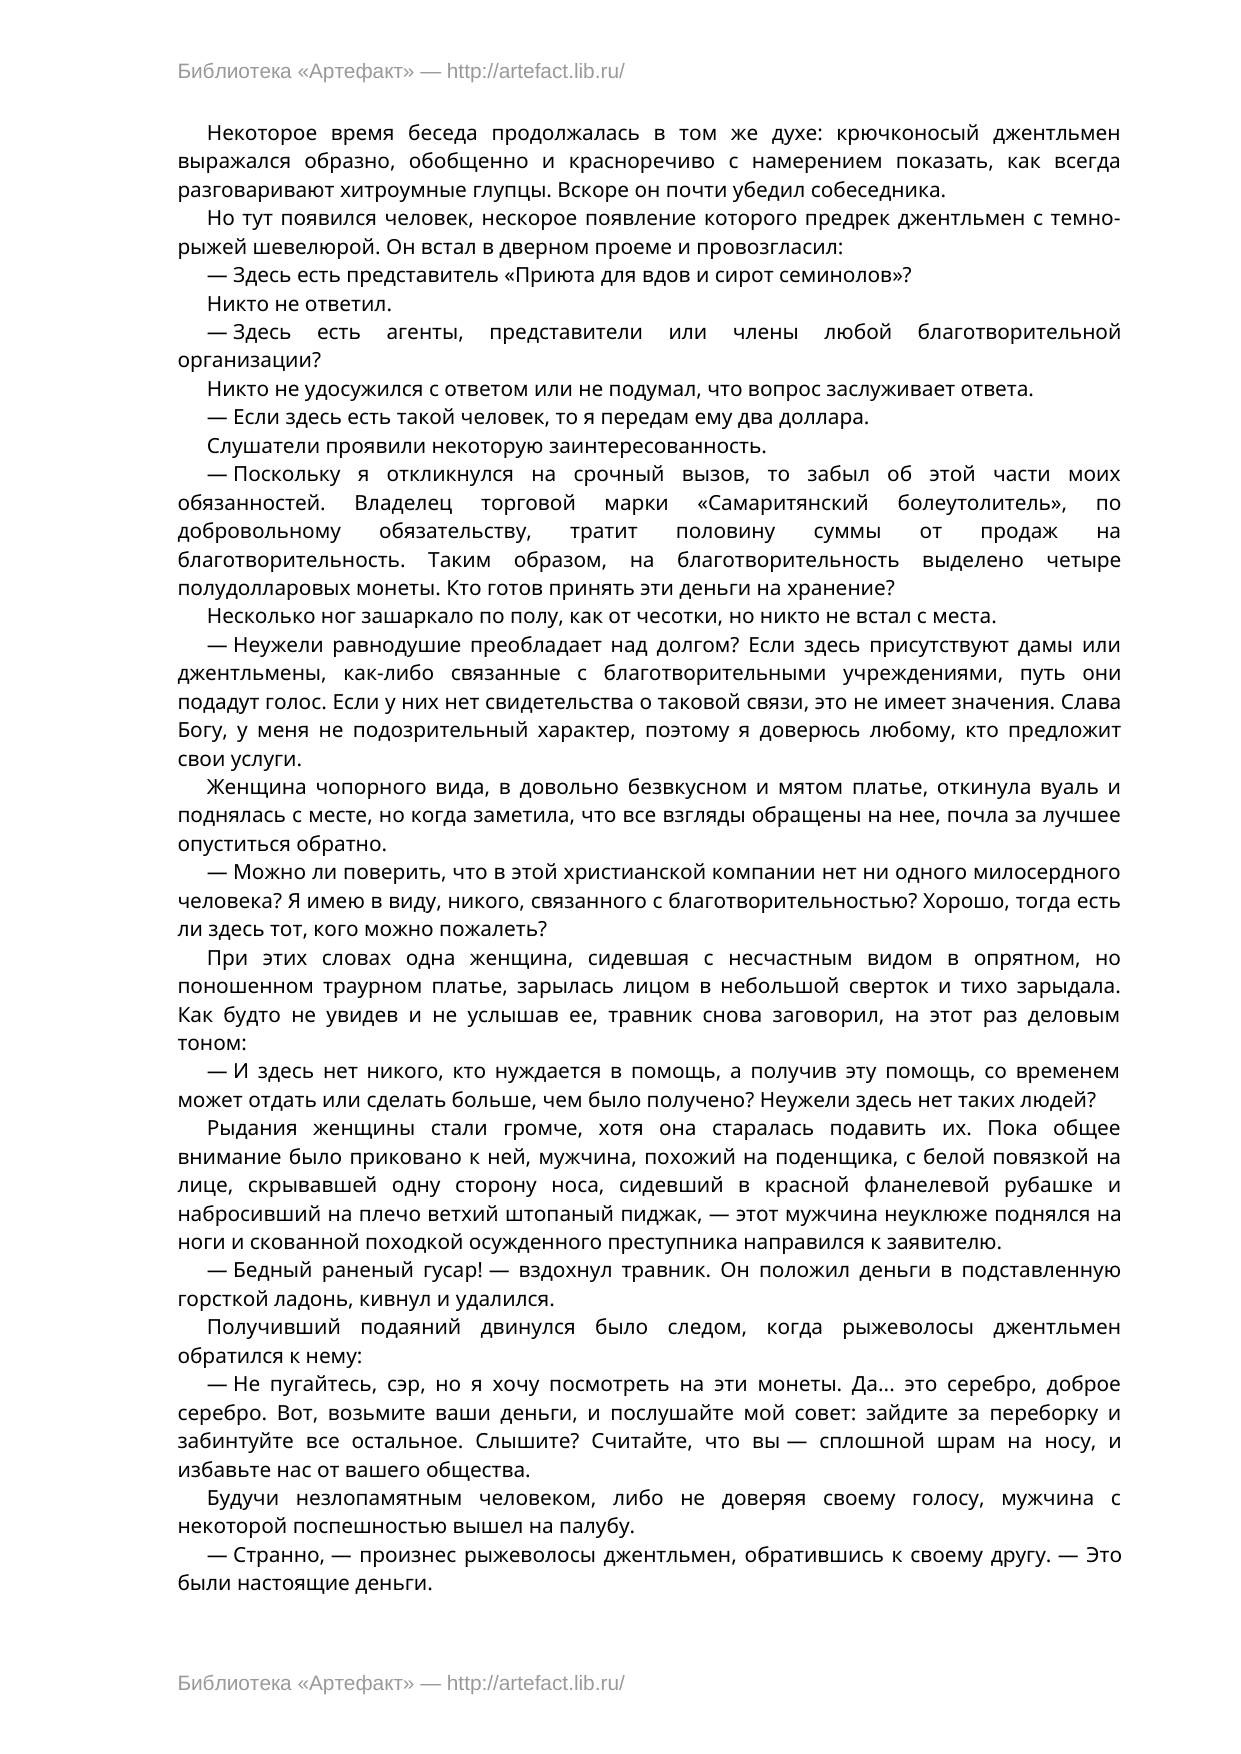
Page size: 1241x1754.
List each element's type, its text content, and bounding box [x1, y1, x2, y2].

text Никто не ответил. [177, 289, 1122, 317]
text Но тут появился человек, нескорое появление которого предрек джентльмен с темно-рыжей шевелюрой. Он встал в дверном проеме и провозгласил: [177, 203, 1122, 260]
text — Здесь есть представитель «Приюта для вдов и сирот семинолов»? [177, 260, 1122, 289]
text — Поскольку я откликнулся на срочный вызов, то забыл об этой части моих обязанностей. Владелец торговой марки «Самаритянский болеутолитель», по добровольному обязательству, тратит половину суммы от продаж на благотворительность. Таким образом, на благотворительность выделено четыре полудолларовых монеты. Кто готов принять эти деньги на хранение? [177, 459, 1122, 602]
text — Не пугайтесь, сэр, но я хочу посмотреть на эти монеты. Да... это серебро, доброе серебро. Вот, возьмите ваши деньги, и послушайте мой совет: зайдите за переборку и забинтуйте все остальное. Слышите? Считайте, что вы — сплошной шрам на носу, и избавьте нас от вашего общества. [177, 1369, 1122, 1483]
text Некоторое время беседа продолжалась в том же духе: крючконосый джентльмен выражался образно, обобщенно и красноречиво с намерением показать, как всегда разговаривают хитроумные глупцы. Вскоре он почти убедил собеседника. [177, 118, 1122, 203]
text Женщина чопорного вида, в довольно безвкусном и мятом платье, откинула вуаль и поднялась с месте, но когда заметила, что все взгляды обращены на нее, почла за лучшее опуститься обратно. [177, 772, 1122, 857]
text Получивший подаяний двинулся было следом, когда рыжеволосы джентльмен обратился к нему: [177, 1312, 1122, 1369]
text — Здесь есть агенты, представители или члены любой благотворительной организации? [177, 317, 1122, 374]
text Рыдания женщины стали громче, хотя она старалась подавить их. Пока общее внимание было приковано к ней, мужчина, похожий на поденщика, с белой повязкой на лице, скрывавшей одну сторону носа, сидевший в красной фланелевой рубашке и набросивший на плечо ветхий штопаный пиджак, — этот мужчина неуклюже поднялся на ноги и скованной походкой осужденного преступника направился к заявителю. [177, 1113, 1122, 1256]
text — Если здесь есть такой человек, то я передам ему два доллара. [177, 402, 1122, 431]
text Несколько ног зашаркало по полу, как от чесотки, но никто не встал с места. [177, 602, 1122, 630]
text — Странно, — произнес рыжеволосы джентльмен, обратившись к своему другу. — Это были настоящие деньги. [177, 1540, 1122, 1597]
text При этих словах одна женщина, сидевшая с несчастным видом в опрятном, но поношенном траурном платье, зарылась лицом в небольшой сверток и тихо зарыдала. Как будто не увидев и не услышав ее, травник снова заговорил, на этот раз деловым тоном: [177, 943, 1122, 1057]
text Будучи незлопамятным человеком, либо не доверяя своему голосу, мужчина с некоторой поспешностью вышел на палубу. [177, 1483, 1122, 1540]
text — Бедный раненый гусар! — вздохнул травник. Он положил деньги в подставленную горсткой ладонь, кивнул и удалился. [177, 1256, 1122, 1312]
text Слушатели проявили некоторую заинтересованность. [177, 431, 1122, 459]
text — И здесь нет никого, кто нуждается в помощь, а получив эту помощь, со временем может отдать или сделать больше, чем было получено? Неужели здесь нет таких людей? [177, 1057, 1122, 1113]
text — Неужели равнодушие преобладает над долгом? Если здесь присутствуют дамы или джентльмены, как-либо связанные с благотворительными учреждениями, путь они подадут голос. Если у них нет свидетельства о таковой связи, это не имеет значения. Слава Богу, у меня не подозрительный характер, поэтому я доверюсь любому, кто предложит свои услуги. [177, 630, 1122, 772]
text — Можно ли поверить, что в этой христианской компании нет ни одного милосердного человека? Я имею в виду, никого, связанного с благотворительностью? Хорошо, тогда есть ли здесь тот, кого можно пожалеть? [177, 857, 1122, 943]
text Никто не удосужился с ответом или не подумал, что вопрос заслуживает ответа. [177, 374, 1122, 402]
